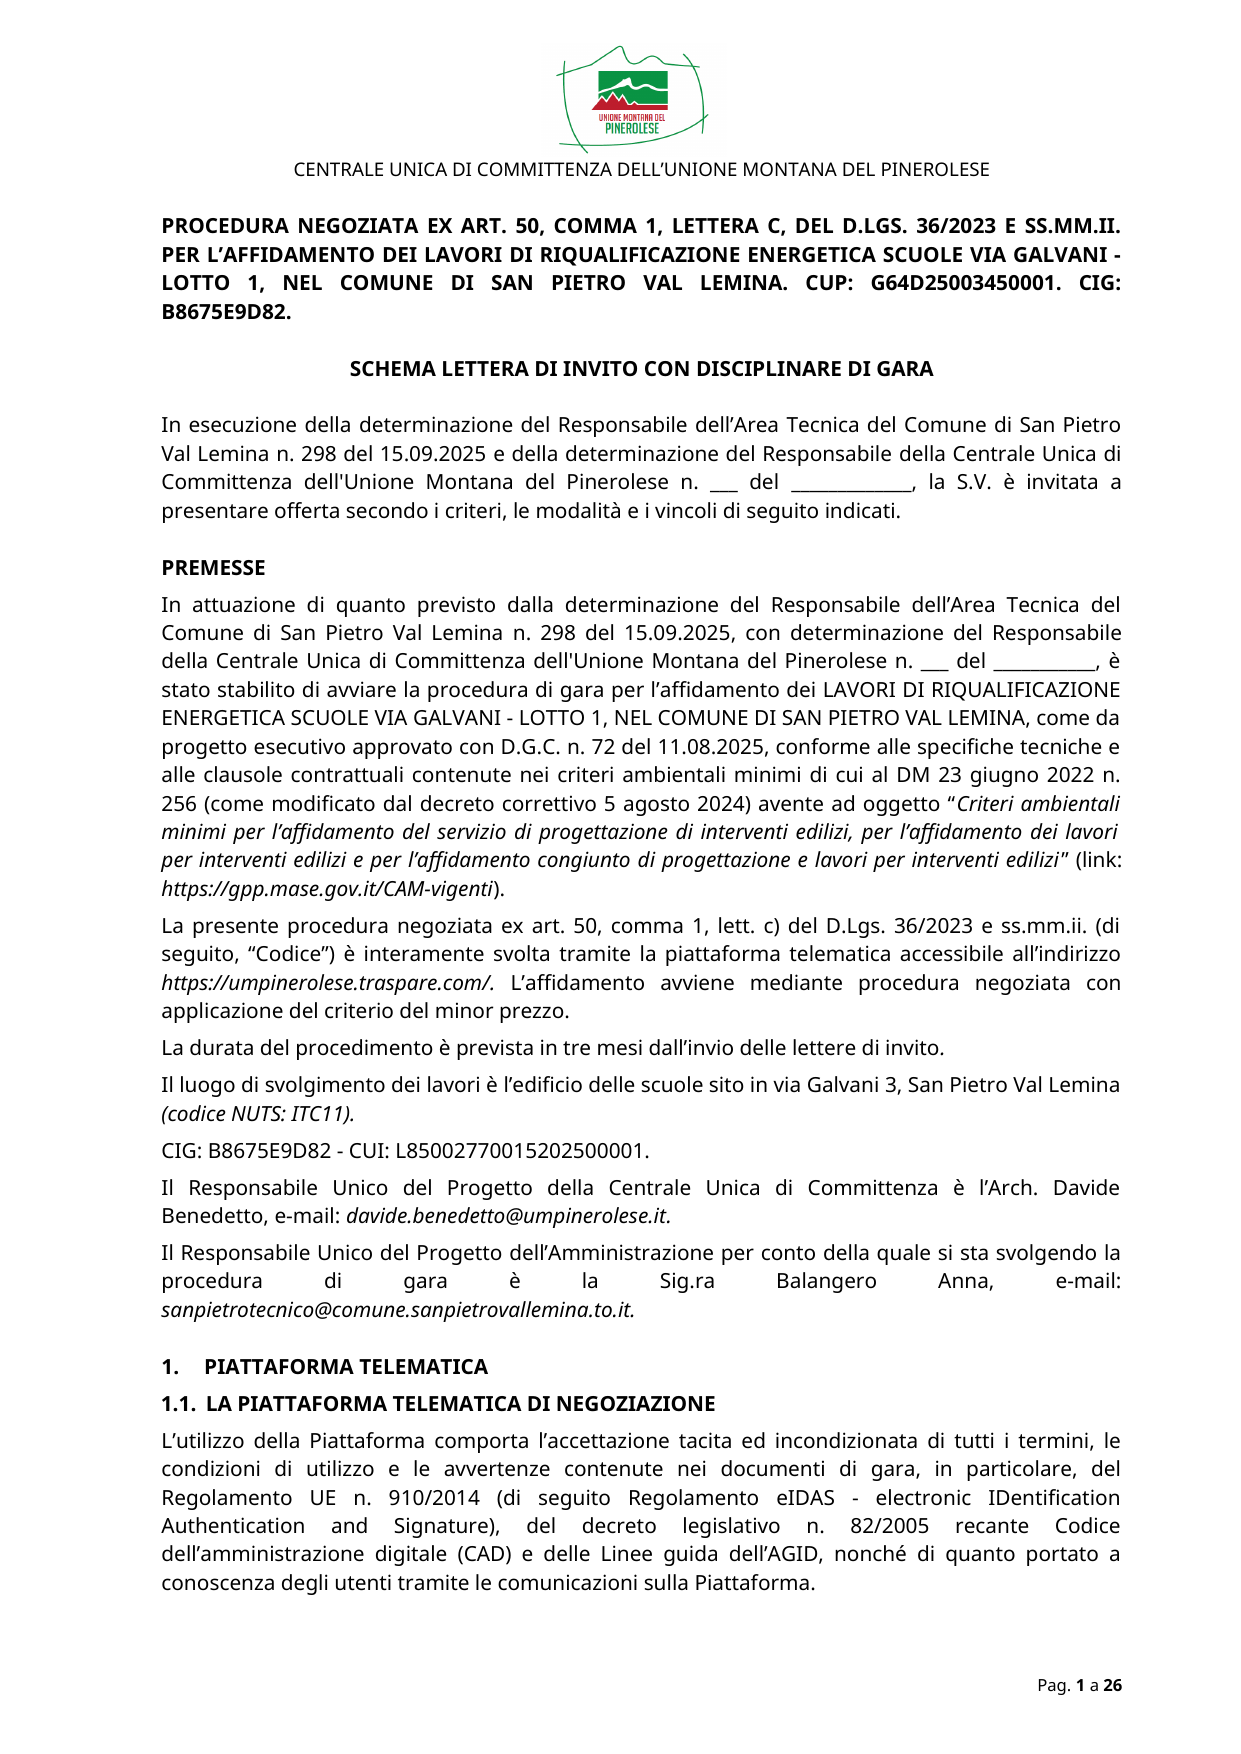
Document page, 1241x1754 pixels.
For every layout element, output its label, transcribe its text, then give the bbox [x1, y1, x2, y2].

text Il Responsabile Unico del Progetto della Centrale Unica di Committenza è l’Arch. Davide Benedetto, e-mail: davide.benedetto@umpinerolese.it. [161, 1173, 1122, 1229]
text Il luogo di svolgimento dei lavori è l’edificio delle scuole sito in via Galvani 3, San Pietro Val Lemina (codice NUTS: ITC11). [161, 1070, 1122, 1127]
text SCHEMA LETTERA DI INVITO CON DISCIPLINARE DI GARA [161, 354, 1122, 382]
text In esecuzione della determinazione del Responsabile dell’Area Tecnica del Comune di San Pietro Val Lemina n. 298 del 15.09.2025 e della determinazione del Responsabile della Centrale Unica di Committenza dell'Unione Montana del Pinerolese n. ___ del _____________, la S.V. è invitata a presentare offerta secondo i criteri, le modalità e i vincoli di seguito indicati. [161, 411, 1122, 524]
subtitle PREMESSE [161, 553, 1122, 581]
subtitle PIATTAFORMA TELEMATICA [161, 1352, 1122, 1380]
text L’utilizzo della Piattaforma comporta l’accettazione tacita ed incondizionata di tutti i termini, le condizioni di utilizzo e le avvertenze contenute nei documenti di gara, in particolare, del Regolamento UE n. 910/2014 (di seguito Regolamento eIDAS - electronic IDentification Authentication and Signature), del decreto legislativo n. 82/2005 recante Codice dell’amministrazione digitale (CAD) e delle Linee guida dell’AGID, nonché di quanto portato a conoscenza degli utenti tramite le comunicazioni sulla Piattaforma. [161, 1426, 1122, 1596]
text In attuazione di quanto previsto dalla determinazione del Responsabile dell’Area Tecnica del Comune di San Pietro Val Lemina n. 298 del 15.09.2025, con determinazione del Responsabile della Centrale Unica di Committenza dell'Unione Montana del Pinerolese n. ___ del ___________, è stato stabilito di avviare la procedura di gara per l’affidamento dei LAVORI DI RIQUALIFICAZIONE ENERGETICA SCUOLE VIA GALVANI - LOTTO 1, NEL COMUNE DI SAN PIETRO VAL LEMINA, come da progetto esecutivo approvato con D.G.C. n. 72 del 11.08.2025, conforme alle specifiche tecniche e alle clausole contrattuali contenute nei criteri ambientali minimi di cui al DM 23 giugno 2022 n. 256 (come modificato dal decreto correttivo 5 agosto 2024) avente ad oggetto “Criteri ambientali minimi per l’affidamento del servizio di progettazione di interventi edilizi, per l’affidamento dei lavori per interventi edilizi e per l’affidamento congiunto di progettazione e lavori per interventi edilizi” (link: https://gpp.mase.gov.it/CAM-vigenti). [161, 590, 1122, 902]
text CIG: B8675E9D82 - CUI: L85002770015202500001. [161, 1136, 1122, 1164]
text La durata del procedimento è prevista in tre mesi dall’invio delle lettere di invito. [161, 1033, 1122, 1062]
text La presente procedura negoziata ex art. 50, comma 1, lett. c) del D.Lgs. 36/2023 e ss.mm.ii. (di seguito, “Codice”) è interamente svolta tramite la piattaforma telematica accessibile all’indirizzo https://umpinerolese.traspare.com/. L’affidamento avviene mediante procedura negoziata con applicazione del criterio del minor prezzo. [161, 911, 1122, 1025]
text PROCEDURA NEGOZIATA EX ART. 50, COMMA 1, LETTERA C, DEL D.LGS. 36/2023 E SS.MM.II. PER L’AFFIDAMENTO DEI LAVORI DI RIQUALIFICAZIONE ENERGETICA SCUOLE VIA GALVANI - LOTTO 1, NEL COMUNE DI SAN PIETRO VAL LEMINA. CUP: G64D25003450001. CIG: B8675E9D82. [161, 211, 1122, 325]
text Il Responsabile Unico del Progetto dell’Amministrazione per conto della quale si sta svolgendo la procedura di gara è la Sig.ra Balangero Anna, e-mail: sanpietrotecnico@comune.sanpietrovallemina.to.it. [161, 1238, 1122, 1323]
subtitle LA PIATTAFORMA TELEMATICA DI NEGOZIAZIONE [161, 1389, 1122, 1417]
